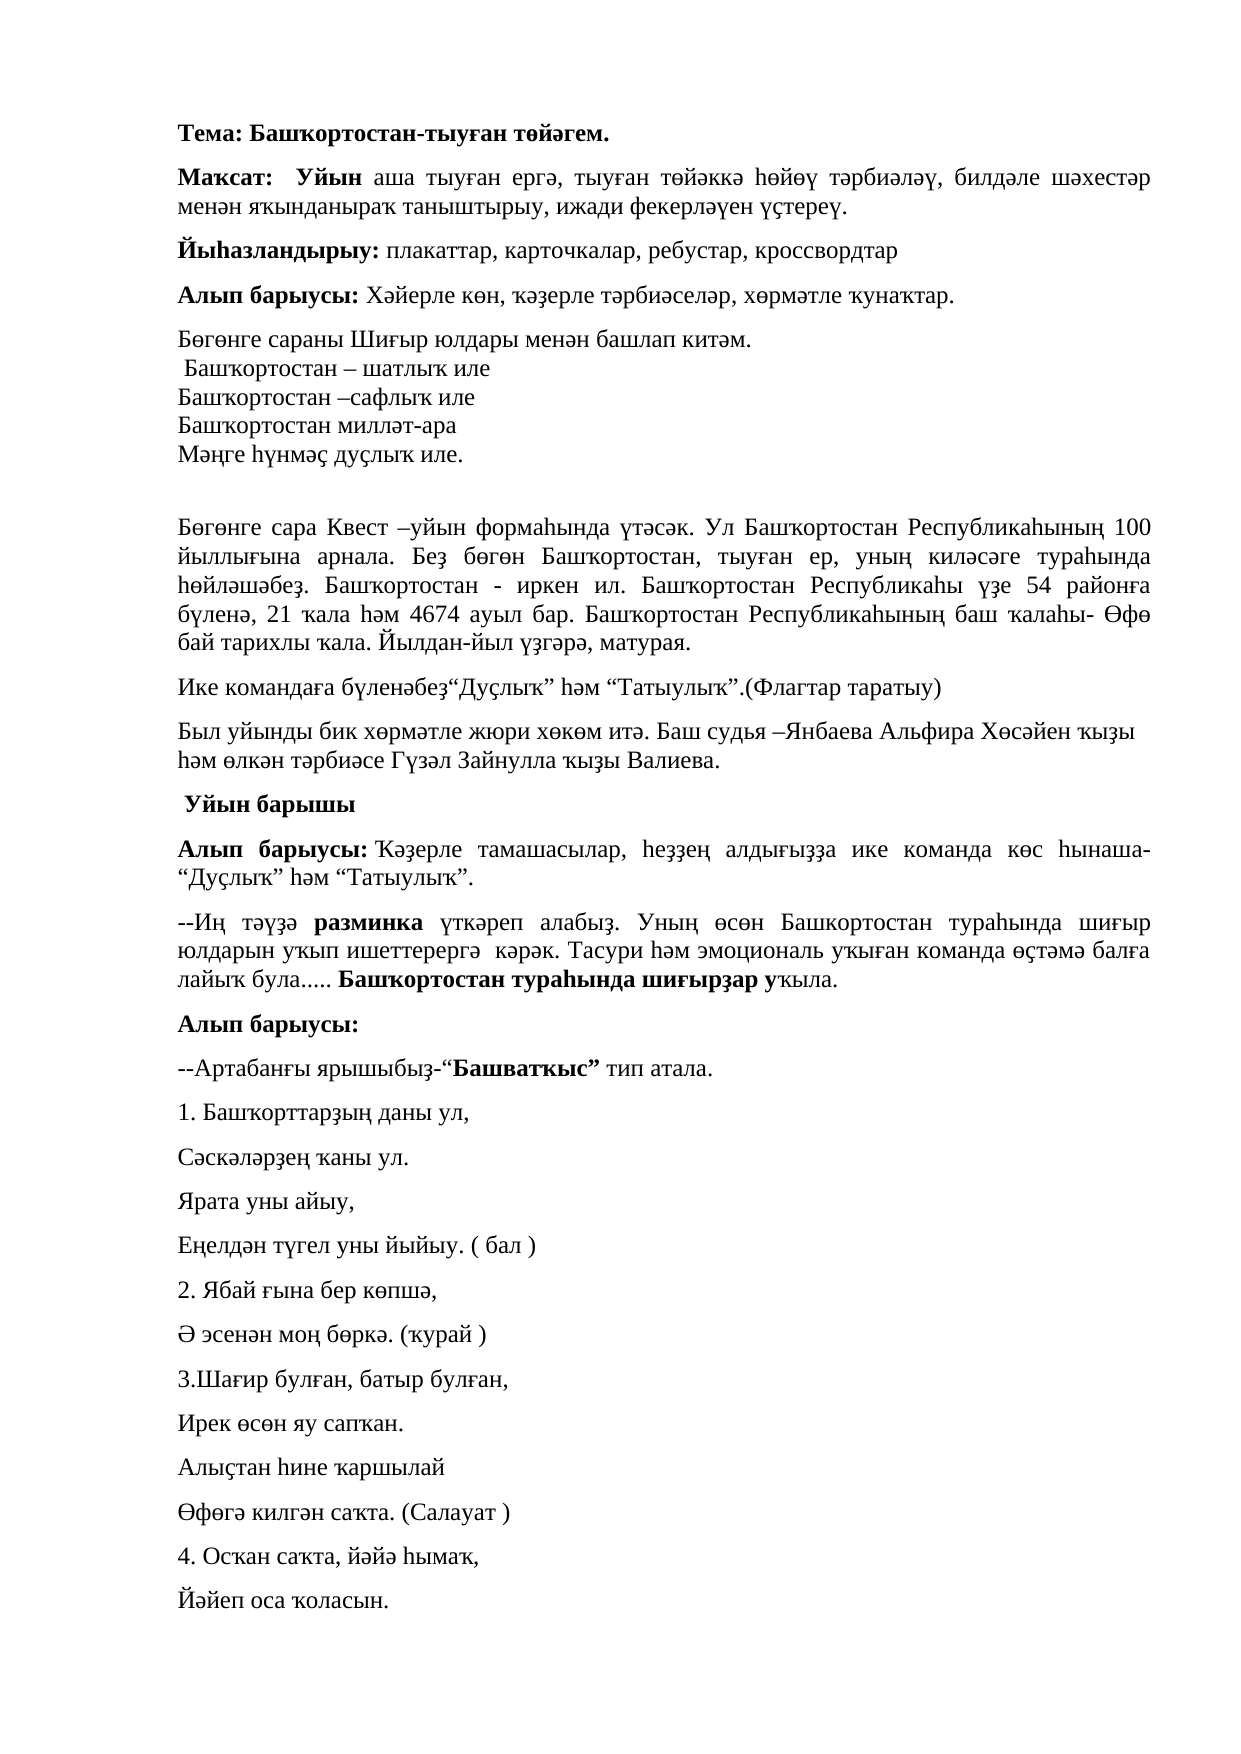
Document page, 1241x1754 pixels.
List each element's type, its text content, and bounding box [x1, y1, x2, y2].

text Тема: Башҡортостан-тыуған төйәгем. [177, 118, 1152, 147]
text Бөгөнге сараны Шиғыр юлдары менән башлап китәм. [177, 324, 1152, 353]
text Алып барыусы: [177, 1009, 1152, 1037]
text Башҡортостан – шатлыҡ иле [177, 353, 1152, 382]
text Сәскәләрҙең ҡаны ул. [177, 1142, 1152, 1171]
text Алып барыусы: Ҡәҙерле тамашасылар, һеҙҙең алдығыҙҙа ике команда көс һынаша- “Дуҫлыҡ” һәм “Татыулыҡ”. [177, 834, 1152, 891]
text Йыһазландырыу: плакаттар, карточкалар, ребустар, кроссвордтар [177, 236, 1152, 264]
text Еңелдән түгел уны йыйыу. ( бал ) [177, 1231, 1152, 1259]
text Ирек өсөн яу сапҡан. [177, 1408, 1152, 1437]
text --Артабанғы ярышыбыҙ-“Башватҡыс” тип атала. [177, 1053, 1152, 1082]
text Был уйынды бик хөрмәтле жюри хөкөм итә. Баш судья –Янбаева Альфира Хөсәйен ҡыҙы һәм өлкән тәрбиәсе Гүзәл Зайнулла ҡыҙы Валиева. [177, 716, 1152, 774]
text Алыҫтан һине ҡаршылай [177, 1452, 1152, 1481]
text 4. Осҡан саҡта, йәйә һымаҡ, [177, 1541, 1152, 1570]
text Өфөгә килгән саҡта. (Салауат ) [177, 1497, 1152, 1526]
text Ике командаға бүленәбеҙ“Дуҫлыҡ” һәм “Татыулыҡ”.(Флагтар таратыу) [177, 672, 1152, 701]
text Маҡсат: Уйын аша тыуған ергә, тыуған төйәккә һөйөү тәрбиәләү, билдәле шәхестәр менән яҡынданыраҡ таныштырыу, ижади фекерләүен үҫтереү. [177, 162, 1152, 220]
text Алып барыусы: Хәйерле көн, ҡәҙерле тәрбиәселәр, хөрмәтле ҡунаҡтар. [177, 280, 1152, 309]
text --Иң тәүҙә разминка үткәреп алабыҙ. Уның өсөн Башкортостан тураһында шиғыр юлдарын уҡып ишеттерергә кәрәк. Тасури һәм эмоциональ уҡыған команда өҫтәмә балға лайыҡ була..... Башҡортостан тураһында шиғырҙар уҡыла. [177, 907, 1152, 993]
text Башҡортостан милләт-ара [177, 411, 1152, 439]
text Бөгөнге сара Квест –уйын формаһында үтәсәк. Ул Башҡортостан Республикаһының 100 йыллығына арнала. Беҙ бөгөн Башҡортостан, тыуған ер, уның киләсәге тураһында һөйләшәбеҙ. Башҡортостан - иркен ил. Башҡортостан Республикаһы үҙе 54 районға бүленә, 21 ҡала һәм 4674 ауыл бар. Башҡортостан Республикаһының баш ҡалаһы- Өфө бай тарихлы ҡала. Йылдан-йыл үҙгәрә, матурая. [177, 512, 1152, 656]
text 1. Башҡорттарҙың даны ул, [177, 1097, 1152, 1126]
text Уйын барышы [177, 789, 1152, 818]
text Башҡортостан –сафлыҡ иле [177, 382, 1152, 411]
text Ярата уны айыу, [177, 1186, 1152, 1215]
text 2. Ябай ғына бер көпшә, [177, 1275, 1152, 1304]
text Ә эсенән моң бөркә. (ҡурай ) [177, 1319, 1152, 1348]
text Йәйеп оса ҡоласын. [177, 1586, 1152, 1614]
text Мәңге һүнмәҫ дуҫлыҡ иле. [177, 439, 1152, 468]
text 3.Шағир булған, батыр булған, [177, 1364, 1152, 1392]
